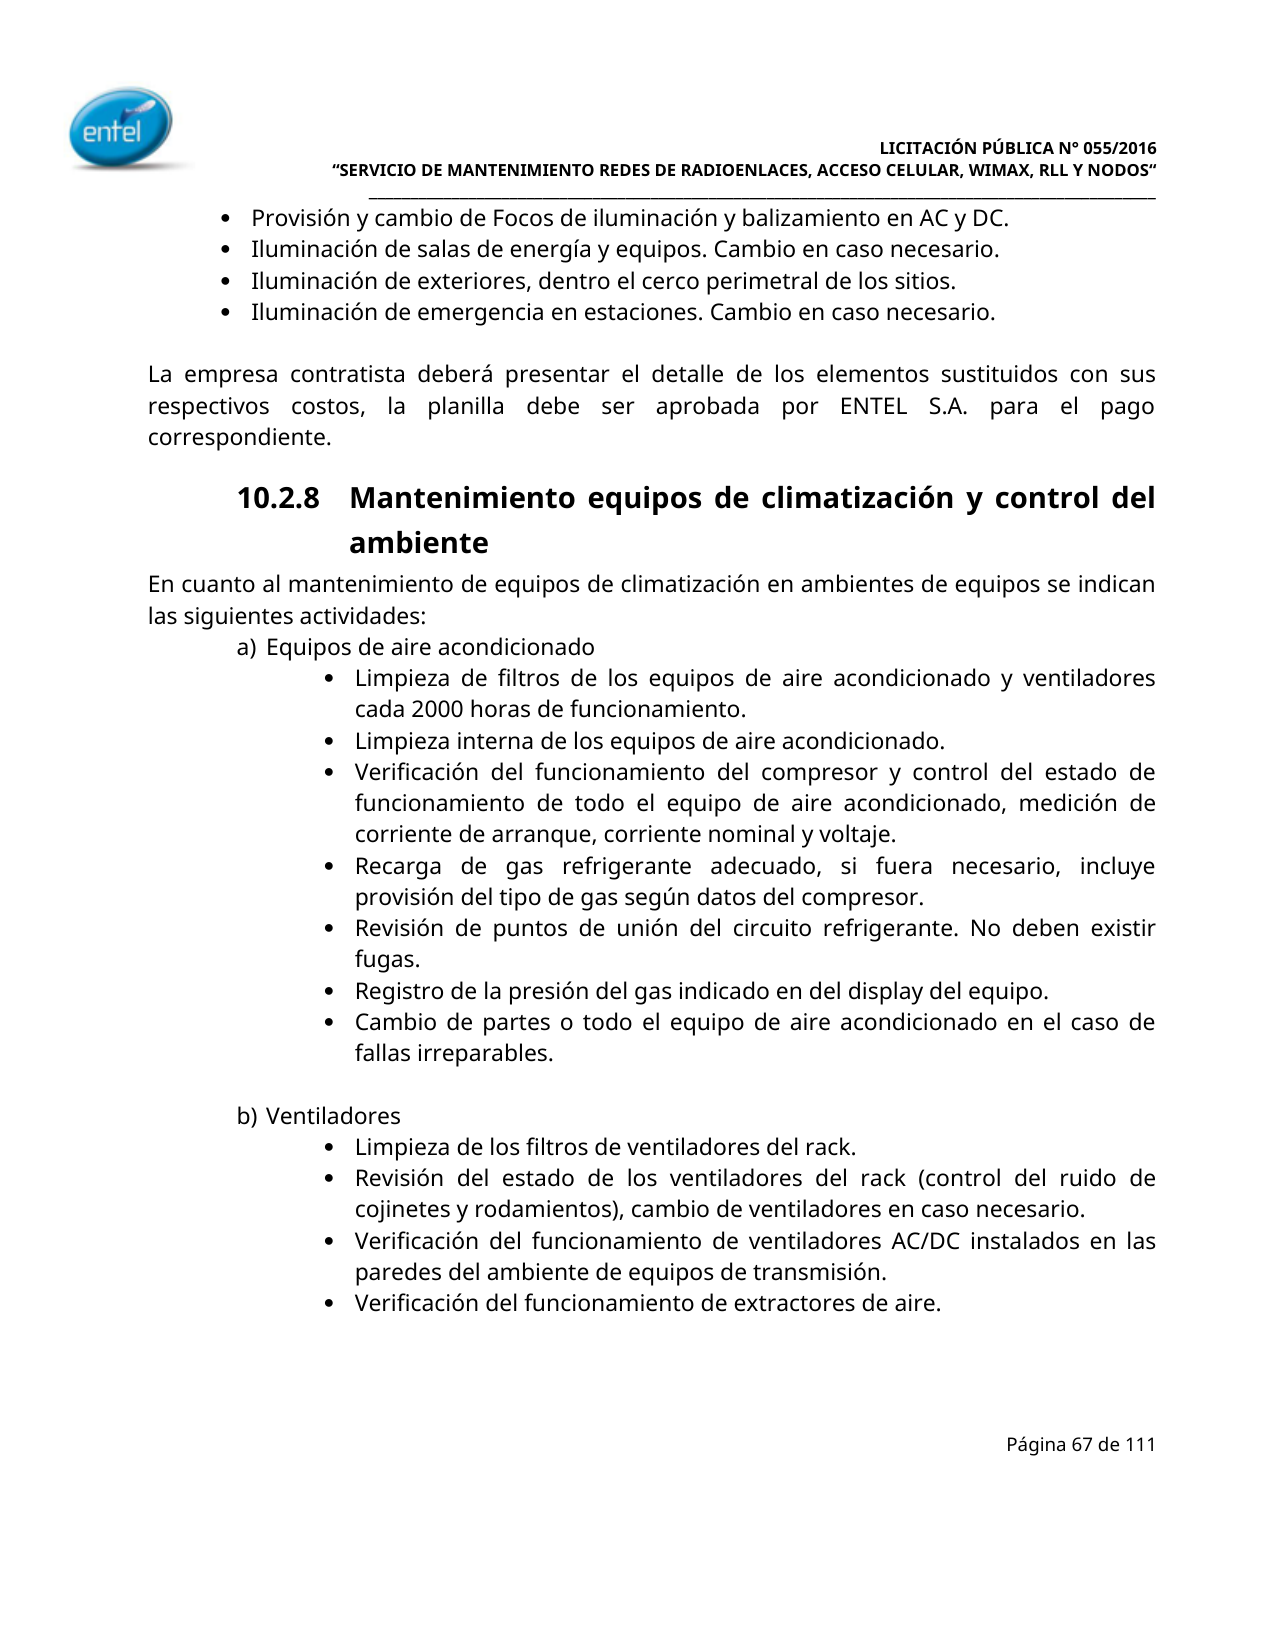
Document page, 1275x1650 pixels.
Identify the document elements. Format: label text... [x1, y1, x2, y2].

list Verificación del funcionamiento de ventiladores AC/DC instalados en las paredes del ambiente de equipos de transmisión. [325, 1224, 1157, 1287]
text La empresa contratista deberá presentar el detalle de los elementos sustituidos con sus respectivos costos, la planilla debe ser aprobada por ENTEL S.A. para el pago correspondiente. [148, 358, 1157, 452]
list Equipos de aire acondicionado [236, 631, 1157, 662]
list Iluminación de exteriores, dentro el cerco perimetral de los sitios. [221, 264, 1157, 296]
list Recarga de gas refrigerante adecuado, si fuera necesario, incluye provisión del tipo de gas según datos del compresor. [325, 849, 1157, 912]
list Registro de la presión del gas indicado en del display del equipo. [325, 974, 1157, 1006]
list Ventiladores [236, 1099, 1157, 1131]
list Limpieza interna de los equipos de aire acondicionado. [325, 724, 1157, 756]
subtitle Mantenimiento equipos de climatización y control del ambiente [236, 477, 1157, 562]
list Revisión de puntos de unión del circuito refrigerante. No deben existir fugas. [325, 912, 1157, 974]
picture [53, 80, 196, 178]
list Limpieza de los filtros de ventiladores del rack. [298, 1131, 1157, 1162]
list Cambio de partes o todo el equipo de aire acondicionado en el caso de fallas irreparables. [325, 1006, 1157, 1068]
list Revisión del estado de los ventiladores del rack (control del ruido de cojinetes y rodamientos), cambio de ventiladores en caso necesario. [325, 1162, 1157, 1224]
list Verificación del funcionamiento de extractores de aire. [298, 1287, 1157, 1318]
text En cuanto al mantenimiento de equipos de climatización en ambientes de equipos se indican las siguientes actividades: [148, 568, 1157, 631]
list Limpieza de filtros de los equipos de aire acondicionado y ventiladores cada 2000 horas de funcionamiento. [325, 662, 1157, 724]
list Iluminación de emergencia en estaciones. Cambio en caso necesario. [221, 296, 1157, 327]
list Verificación del funcionamiento del compresor y control del estado de funcionamiento de todo el equipo de aire acondicionado, medición de corriente de arranque, corriente nominal y voltaje. [325, 756, 1157, 849]
list Iluminación de salas de energía y equipos. Cambio en caso necesario. [221, 233, 1157, 264]
list Provisión y cambio de Focos de iluminación y balizamiento en AC y DC. [221, 202, 1157, 233]
